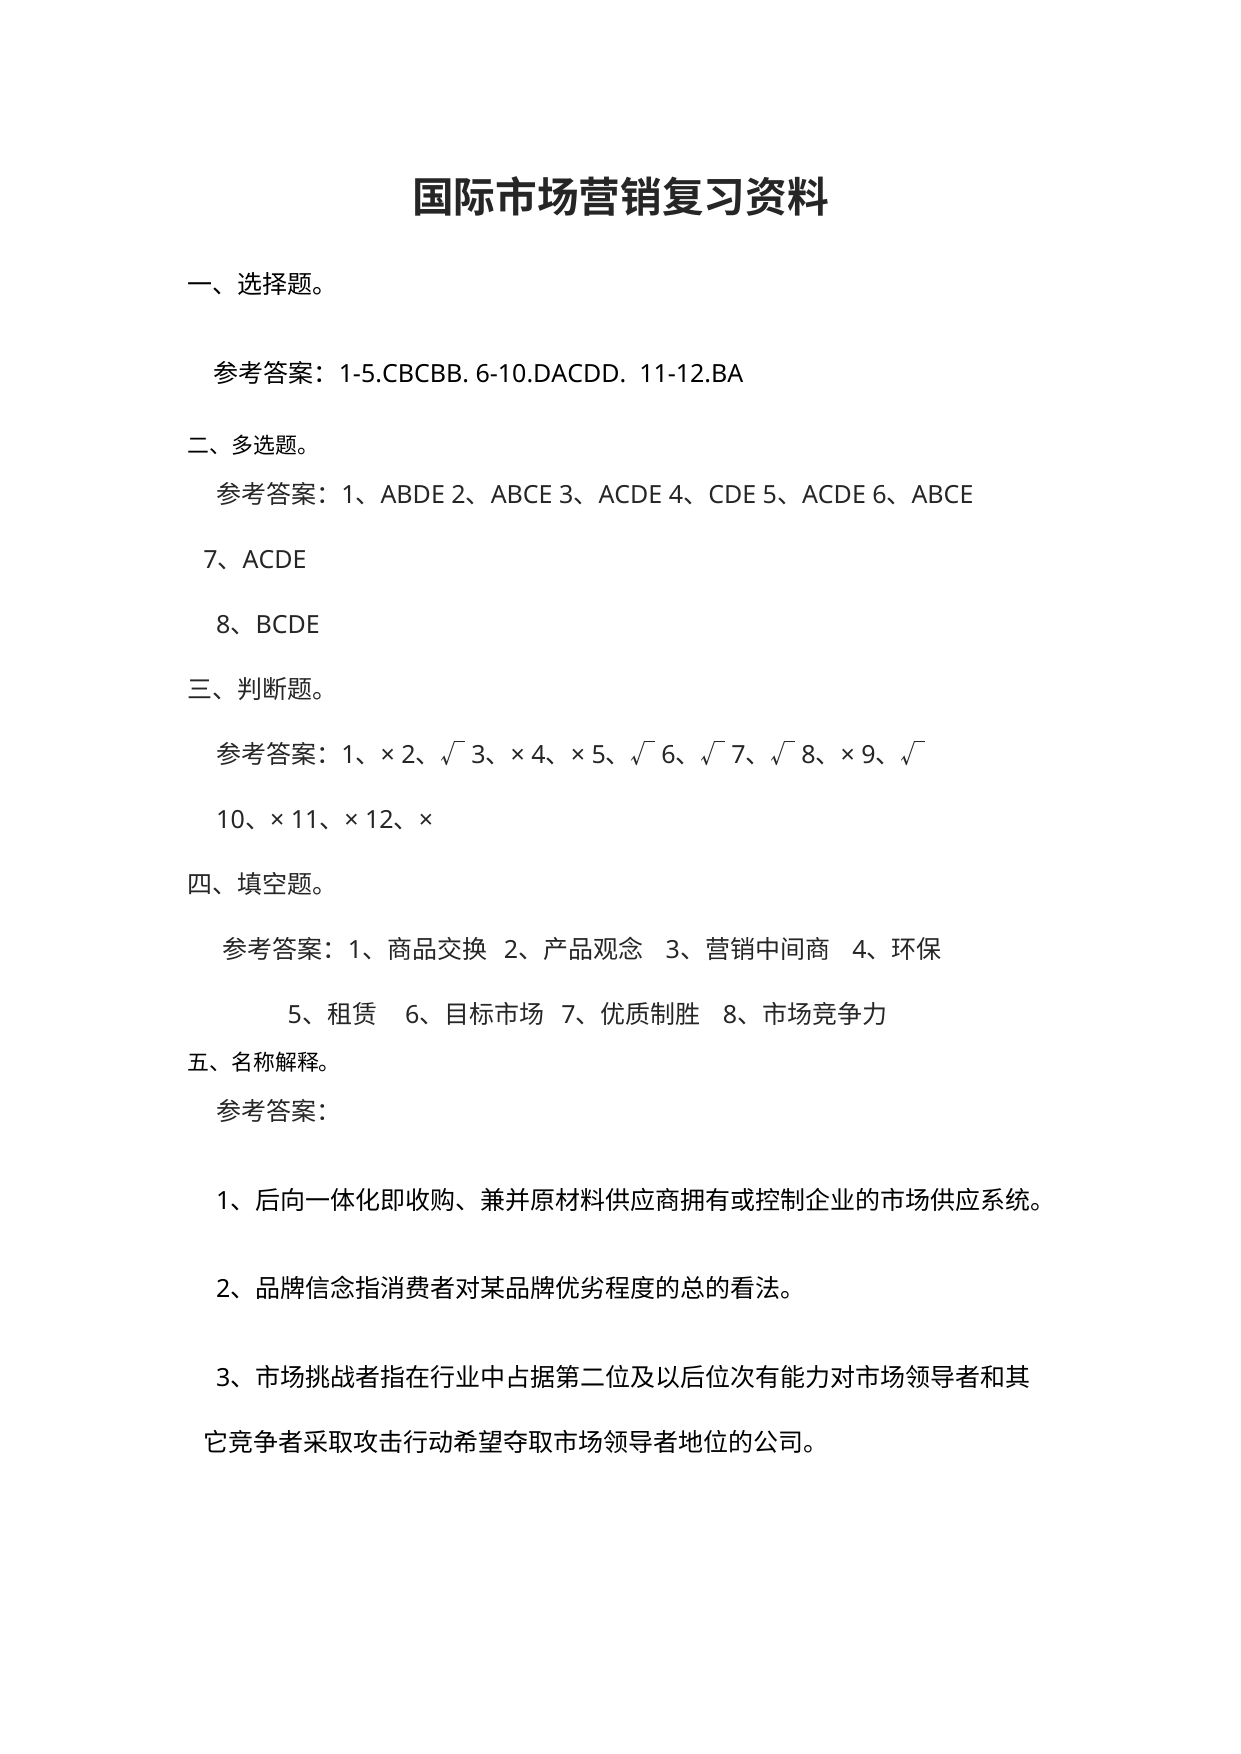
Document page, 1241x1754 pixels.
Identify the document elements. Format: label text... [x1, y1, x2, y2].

text 五、名称解释。 [187, 1045, 1053, 1077]
text 1、后向一体化即收购、兼并原材料供应商拥有或控制企业的市场供应系统。 [203, 1166, 1037, 1231]
text 一、选择题。 [187, 250, 1037, 315]
text 参考答案： [203, 1077, 1037, 1142]
text 3、市场挑战者指在行业中占据第二位及以后位次有能力对市场领导者和其 它竞争者采取攻击行动希望夺取市场领导者地位的公司。 [203, 1343, 1037, 1473]
text 参考答案：1、ABDE 2、ABCE 3、ACDE 4、CDE 5、ACDE 6、ABCE 7、ACDE [203, 460, 1037, 590]
text 5、租赁 6、目标市场 7、优质制胜 8、市场竞争力 [203, 980, 1037, 1045]
text 参考答案：1、商品交换 2、产品观念 3、营销中间商 4、环保 [203, 915, 1037, 980]
text 参考答案：1、× 2、√ 3、× 4、× 5、√ 6、√ 7、√ 8、× 9、√ [203, 720, 1037, 785]
text 国际市场营销复习资料 [203, 162, 1037, 227]
list 多选题。 [187, 427, 1053, 460]
list 填空题。 [187, 850, 1037, 915]
text 8、BCDE [203, 590, 1037, 655]
text 参考答案：1-5.CBCBB. 6-10.DACDD. 11-12.BA [187, 339, 1037, 404]
list 判断题。 [187, 655, 1037, 720]
text 10、× 11、× 12、× [203, 785, 1037, 850]
text 2、品牌信念指消费者对某品牌优劣程度的总的看法。 [203, 1254, 1037, 1319]
